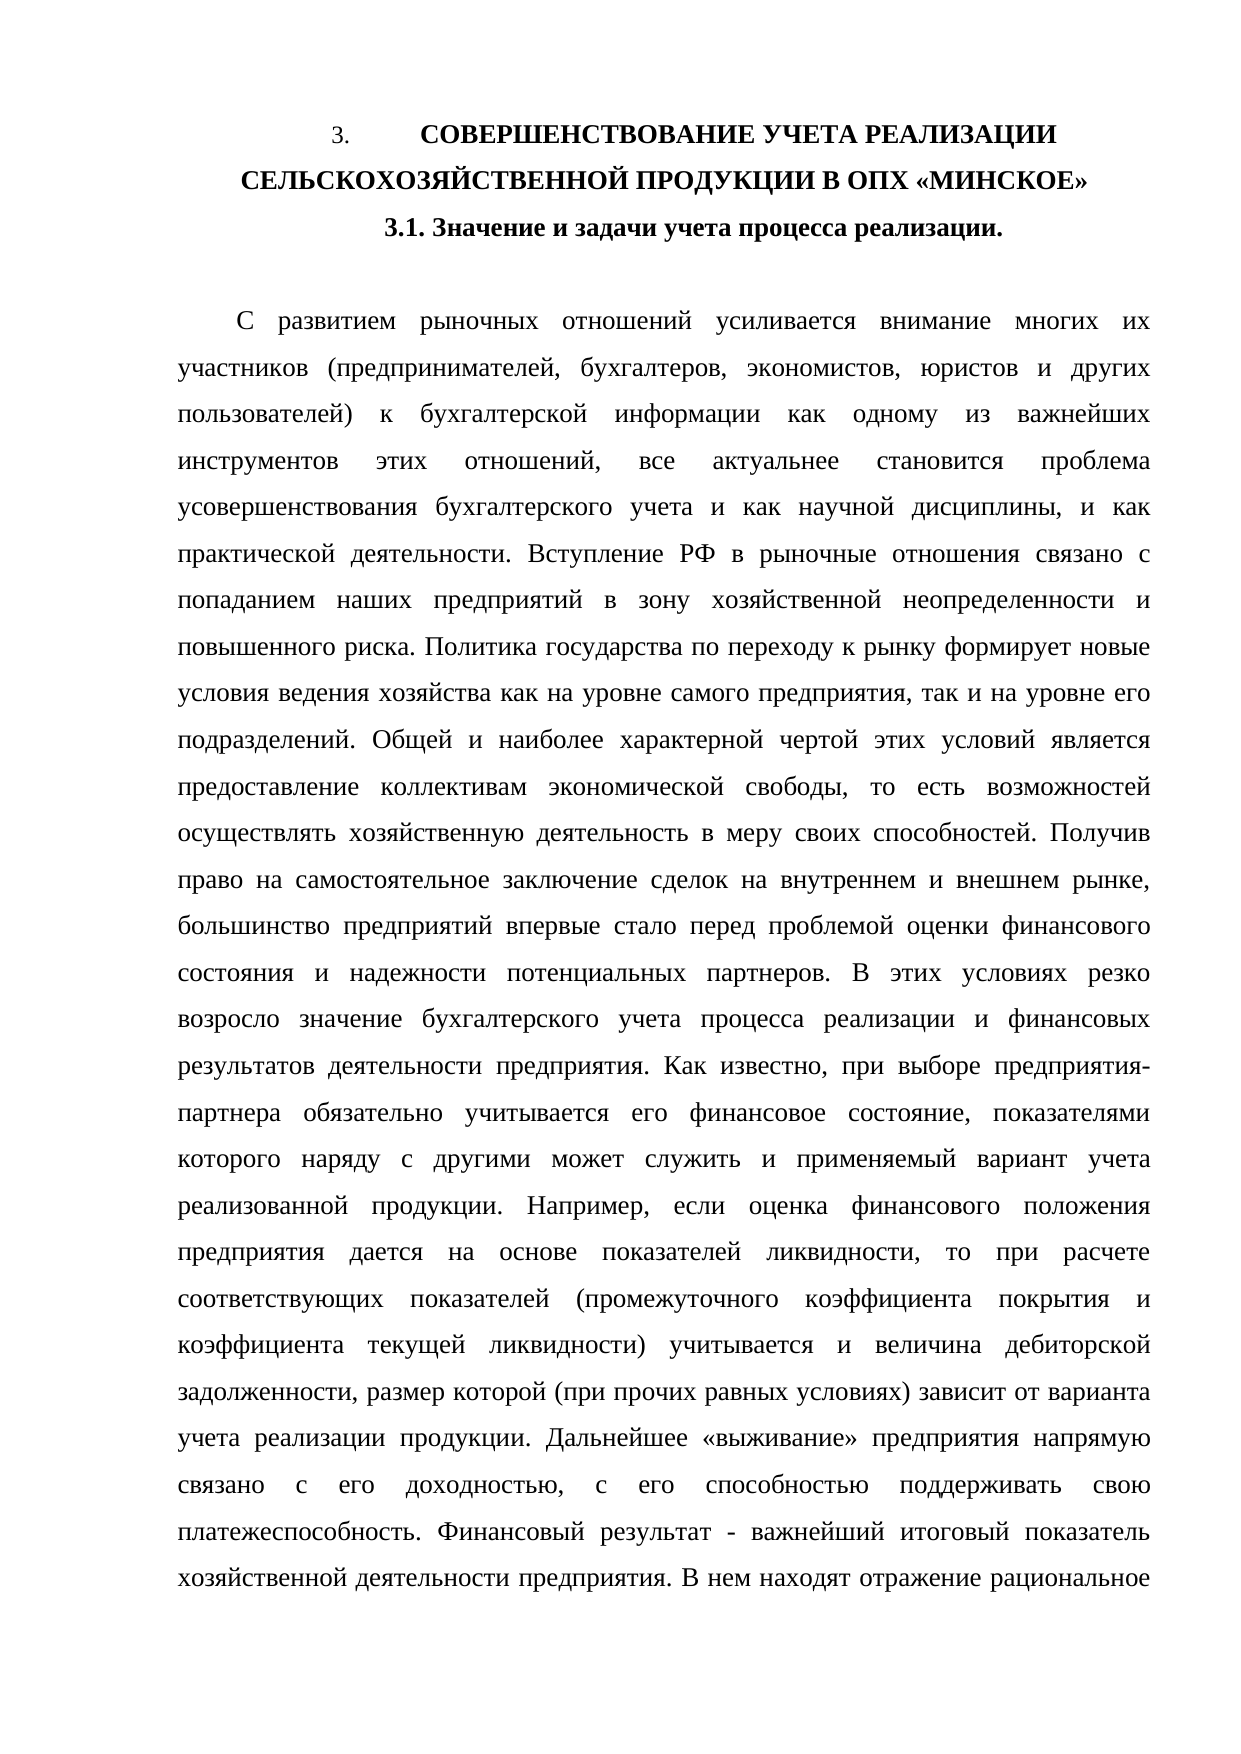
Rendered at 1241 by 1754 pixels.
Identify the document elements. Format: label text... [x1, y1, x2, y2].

list СОВЕРШЕНСТВОВАНИЕ УЧЕТА РЕАЛИЗАЦИИ СЕЛЬСКОХОЗЯЙСТВЕННОЙ ПРОДУКЦИИ В ОПХ «МИНСКОЕ» [177, 118, 1152, 196]
text 3.1. Значение и задачи учета процесса реализации. [177, 211, 1152, 242]
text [177, 304, 1152, 1593]
